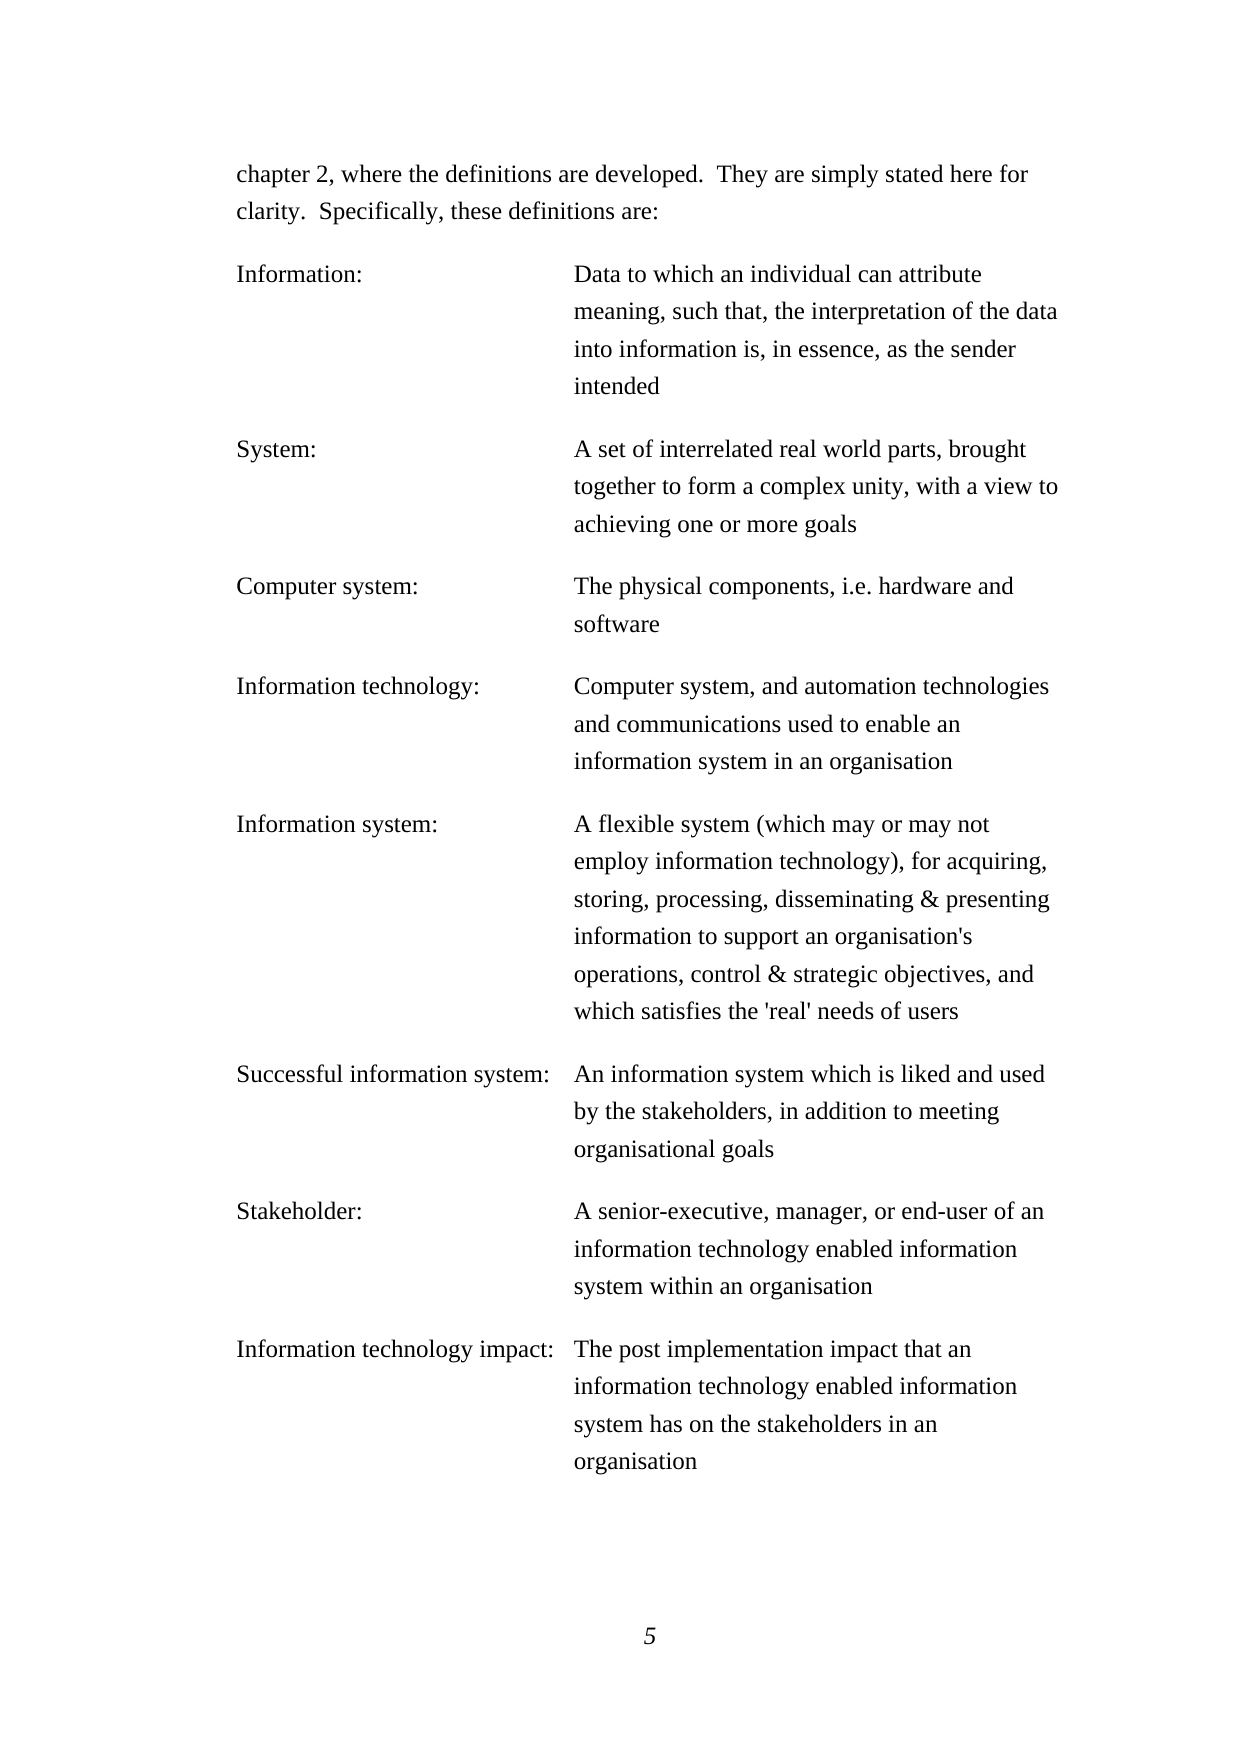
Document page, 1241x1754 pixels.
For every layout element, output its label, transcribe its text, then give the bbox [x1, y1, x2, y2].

text Information system: A flexible system (which may or may not employ information technology), for acquiring, storing, processing, disseminating & presenting information to support an organisation's operations, control & strategic objectives, and which satisfies the 'real' needs of users [236, 800, 1063, 1025]
text Information technology: Computer system, and automation technologies and communications used to enable an information system in an organisation [236, 663, 1063, 775]
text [236, 150, 1063, 225]
text Computer system: The physical components, i.e. hardware and software [236, 563, 1063, 638]
text Successful information system: An information system which is liked and used by the stakeholders, in addition to meeting organisational goals [236, 1050, 1063, 1163]
text System: A set of interrelated real world parts, brought together to form a complex unity, with a view to achieving one or more goals [236, 425, 1063, 538]
text Information: Data to which an individual can attribute meaning, such that, the interpretation of the data into information is, in essence, as the sender intended [236, 250, 1063, 400]
text Stakeholder: A senior-executive, manager, or end-user of an information technology enabled information system within an organisation [236, 1188, 1063, 1300]
text Information technology impact: The post implementation impact that an information technology enabled information system has on the stakeholders in an organisation [236, 1325, 1063, 1475]
